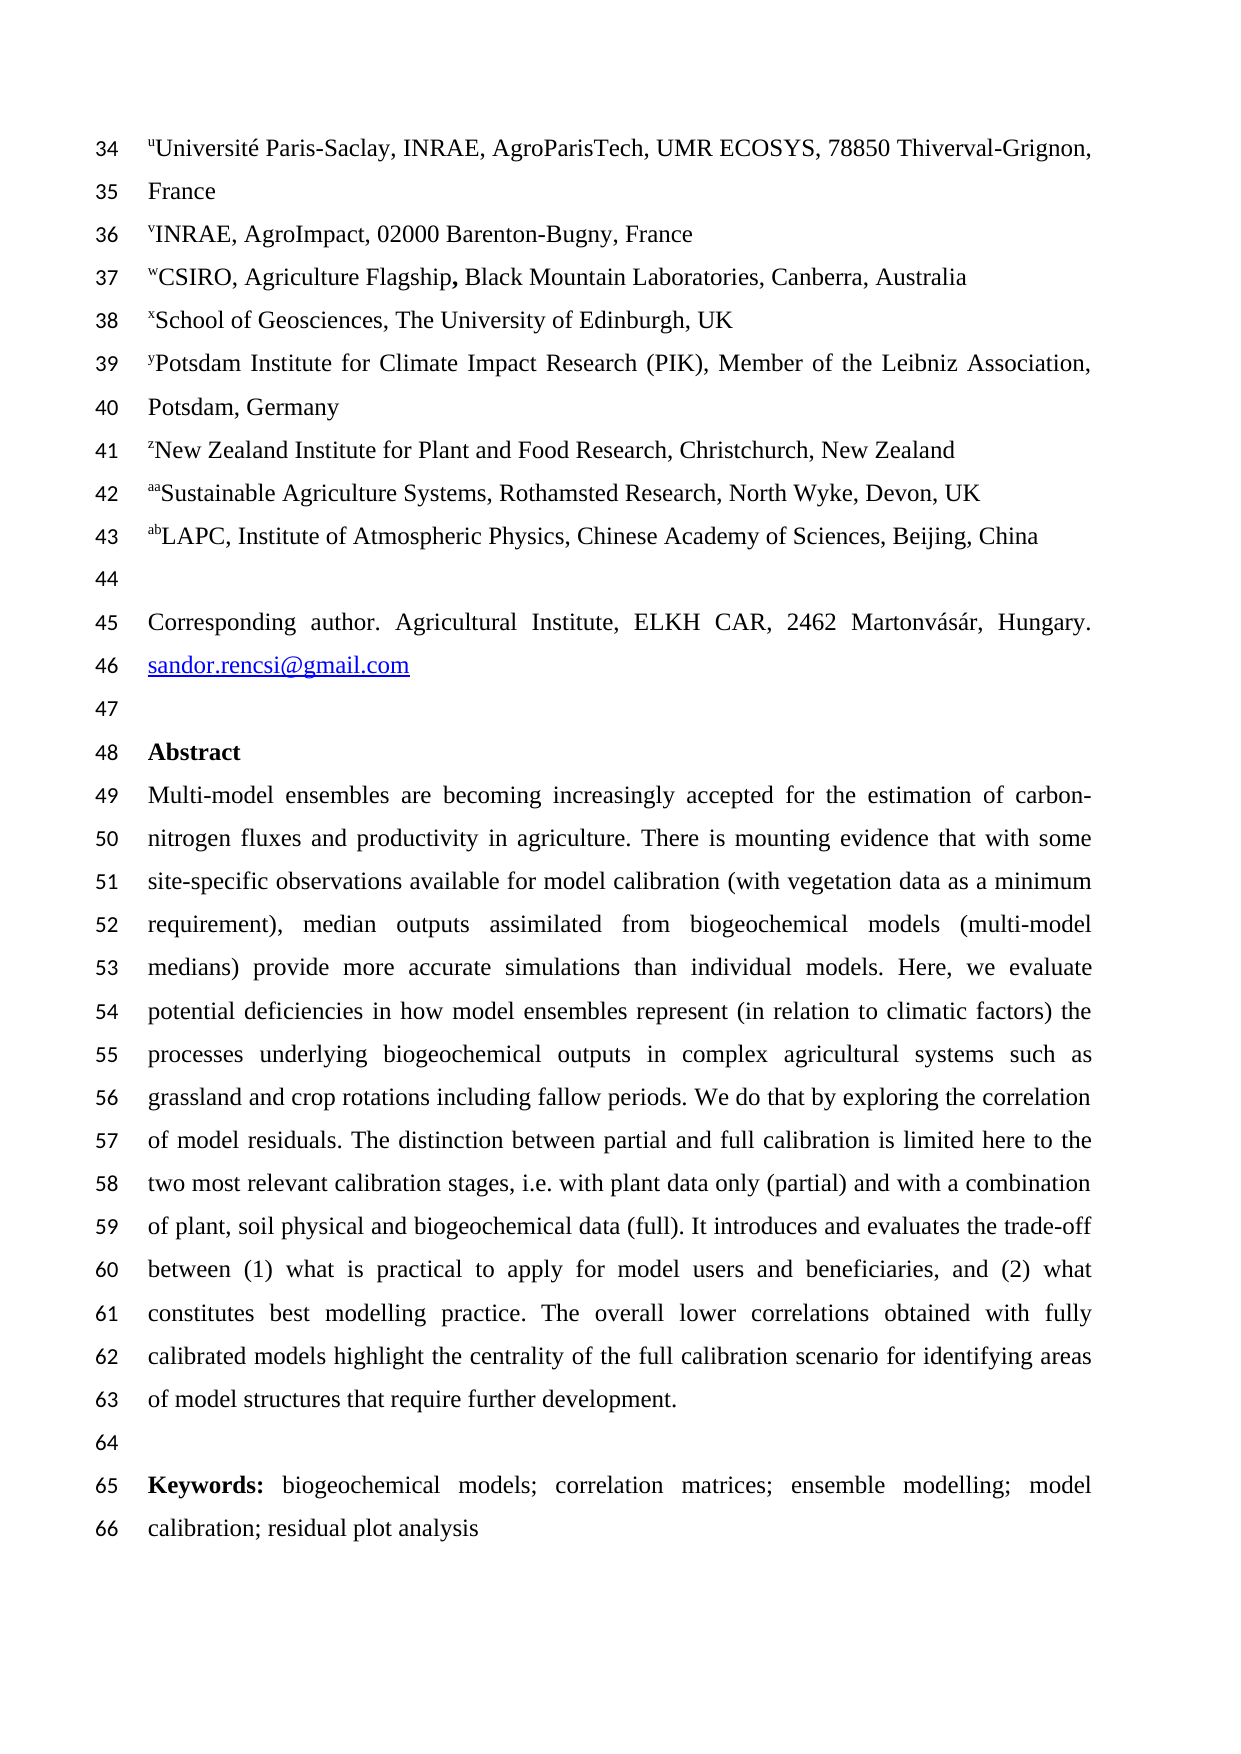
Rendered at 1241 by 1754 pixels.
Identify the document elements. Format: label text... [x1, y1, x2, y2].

text Abstract [148, 737, 1093, 765]
text aaSustainable Agriculture Systems, Rothamsted Research, North Wyke, Devon, UK [148, 478, 1093, 507]
text uUniversité Paris-Saclay, INRAE, AgroParisTech, UMR ECOSYS, 78850 Thiverval-Grignon, France [148, 133, 1093, 205]
text zNew Zealand Institute for Plant and Food Research, Christchurch, New Zealand [148, 435, 1093, 463]
text yPotsdam Institute for Climate Impact Research (PIK), Member of the Leibniz Association, Potsdam, Germany [148, 348, 1093, 420]
text vINRAE, AgroImpact, 02000 Barenton-Bugny, France [148, 219, 1093, 248]
text abLAPC, Institute of Atmospheric Physics, Chinese Academy of Sciences, Beijing, China [148, 521, 1093, 550]
text Corresponding author. Agricultural Institute, ELKH CAR, 2462 Martonvásár, Hungary. sandor.rencsi@gmail.com [148, 607, 1093, 679]
text xSchool of Geosciences, The University of Edinburgh, UK [148, 305, 1093, 334]
text Multi-model ensembles are becoming increasingly accepted for the estimation of carbon-nitrogen fluxes and productivity in agriculture. There is mounting evidence that with some site-specific observations available for model calibration (with vegetation data as a minimum requirement), median outputs assimilated from biogeochemical models (multi-model medians) provide more accurate simulations than individual models. Here, we evaluate potential deficiencies in how model ensembles represent (in relation to climatic factors) the processes underlying biogeochemical outputs in complex agricultural systems such as grassland and crop rotations including fallow periods. We do that by exploring the correlation of model residuals. The distinction between partial and full calibration is limited here to the two most relevant calibration stages, i.e. with plant data only (partial) and with a combination of plant, soil physical and biogeochemical data (full). It introduces and evaluates the trade-off between (1) what is practical to apply for model users and beneficiaries, and (2) what constitutes best modelling practice. The overall lower correlations obtained with fully calibrated models highlight the centrality of the full calibration scenario for identifying areas of model structures that require further development. [148, 780, 1093, 1413]
text Keywords: biogeochemical models; correlation matrices; ensemble modelling; model calibration; residual plot analysis [148, 1470, 1093, 1542]
text wCSIRO, Agriculture Flagship, Black Mountain Laboratories, Canberra, Australia [148, 262, 1093, 291]
